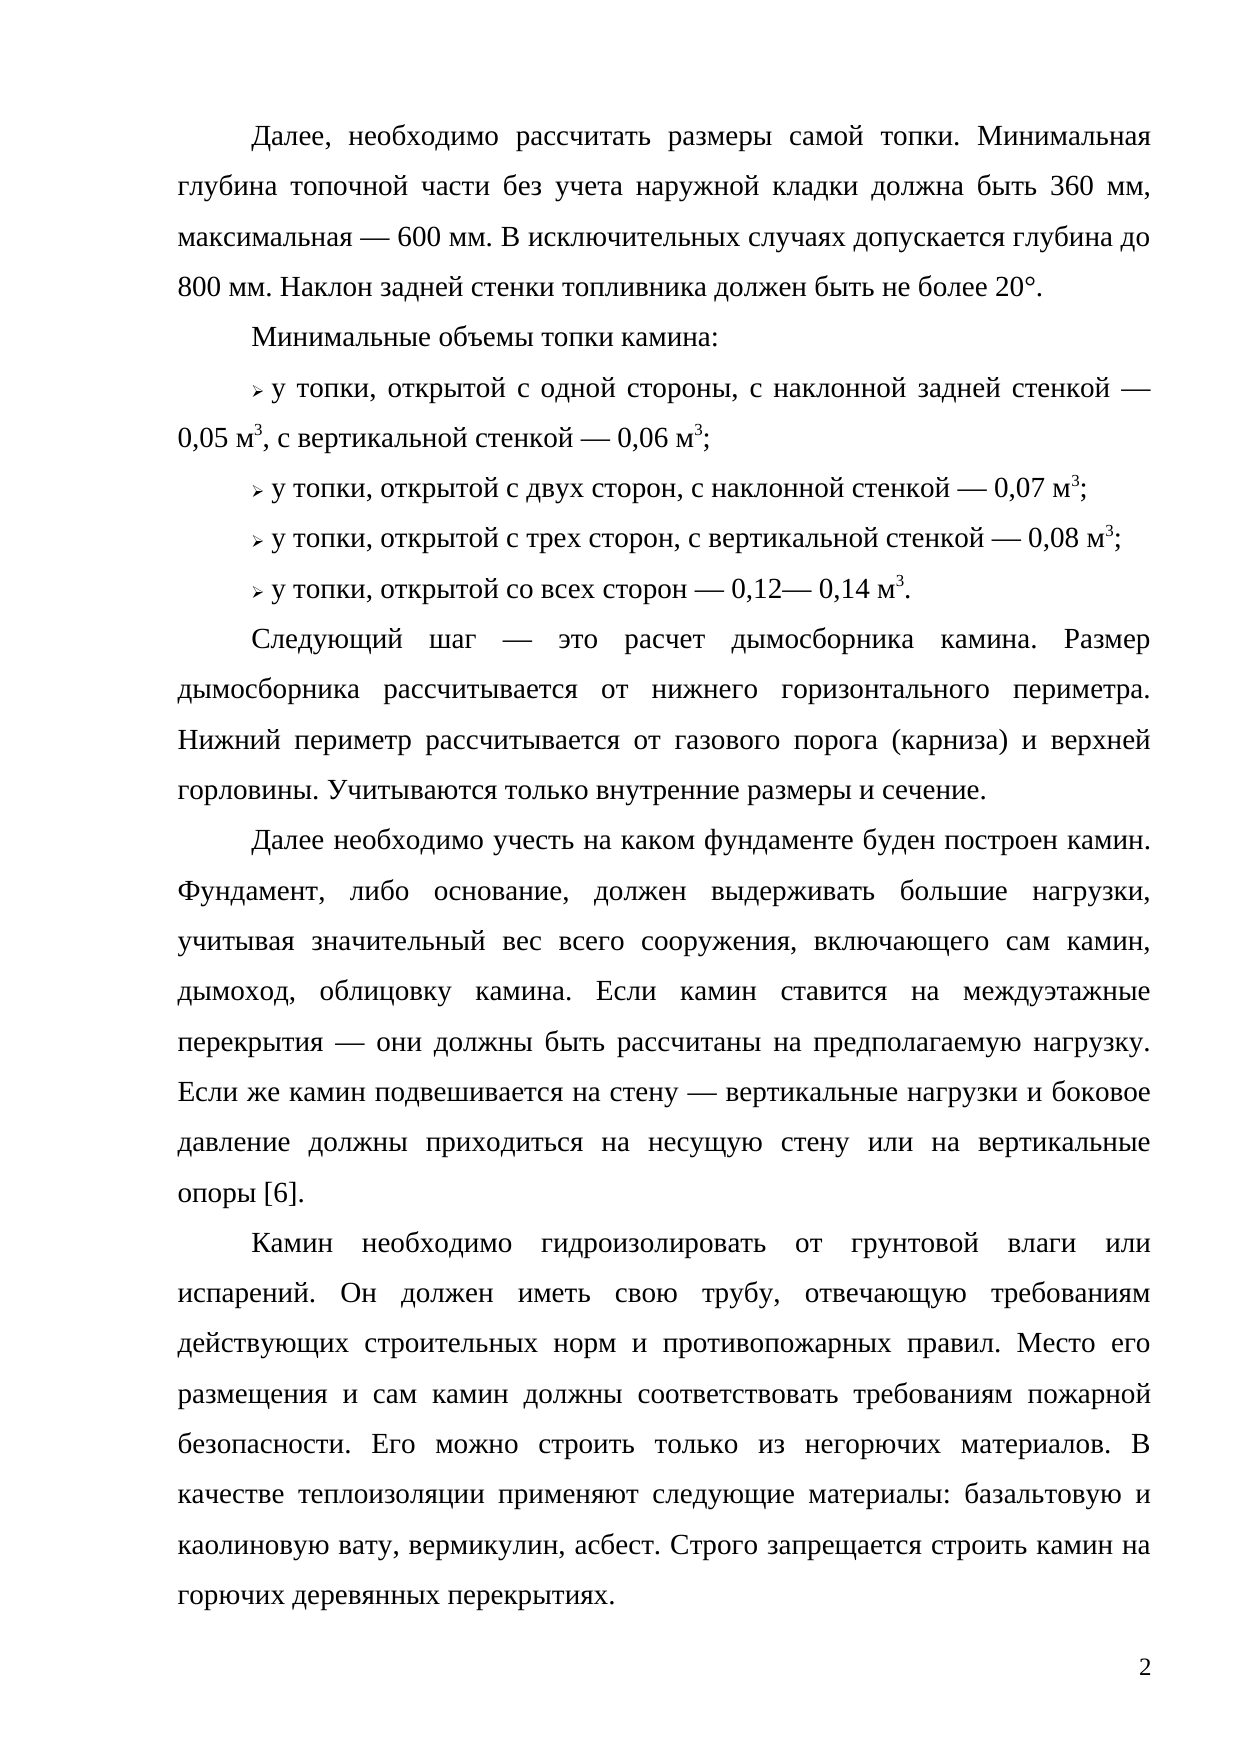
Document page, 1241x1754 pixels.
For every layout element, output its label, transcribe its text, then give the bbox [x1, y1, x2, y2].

text Минимальные объемы топки камина: [177, 319, 1152, 353]
text Далее, необходимо рассчитать размеры самой топки. Минимальная глубина топочной части без учета наружной кладки должна быть , максимальная — . В исключительных случаях допускается глубина до . Наклон задней стенки топливника должен быть не более 20°. [177, 118, 1152, 303]
list у топки, открытой с двух сторон, с наклонной стенкой — ; [177, 470, 1152, 504]
list у топки, открытой с трех сторон, с вертикальной стенкой — ; [177, 521, 1152, 554]
text Камин необходимо гидроизолировать от грунтовой влаги или испарений. Он должен иметь свою трубу, отвечающую требованиям действующих строительных норм и противопожарных правил. Место его размещения и сам камин должны соответствовать требованиям пожарной безопасности. Его можно строить только из негорючих материалов. В качестве теплоизоляции применяют следующие материалы: базальтовую и каолиновую вату, вермикулин, асбест. Строго запрещается строить камин на горючих деревянных перекрытиях. [177, 1225, 1152, 1611]
text Следующий шаг — это расчет дымосборника камина. Размер дымосборника рассчитывается от нижнего горизонтального периметра. Нижний периметр рассчитывается от газового порога (карниза) и верхней горловины. Учитываются только внутренние размеры и сечение. [177, 621, 1152, 806]
list у топки, открытой со всех сторон — 0,12— . [177, 571, 1152, 604]
list у топки, открытой с одной стороны, с наклонной задней стенкой — , с вертикальной стенкой — ; [177, 370, 1152, 453]
text Далее необходимо учесть на каком фундаменте буден построен камин. Фундамент, либо основание, должен выдерживать большие нагрузки, учитывая значительный вес всего сооружения, включающего сам камин, дымоход, облицовку камина. Если камин ставится на междуэтажные перекрытия — они должны быть рассчитаны на предполагаемую нагрузку. Если же камин подвешивается на стену — вертикальные нагрузки и боковое давление должны приходиться на несущую стену или на вертикальные опоры [6]. [177, 822, 1152, 1208]
